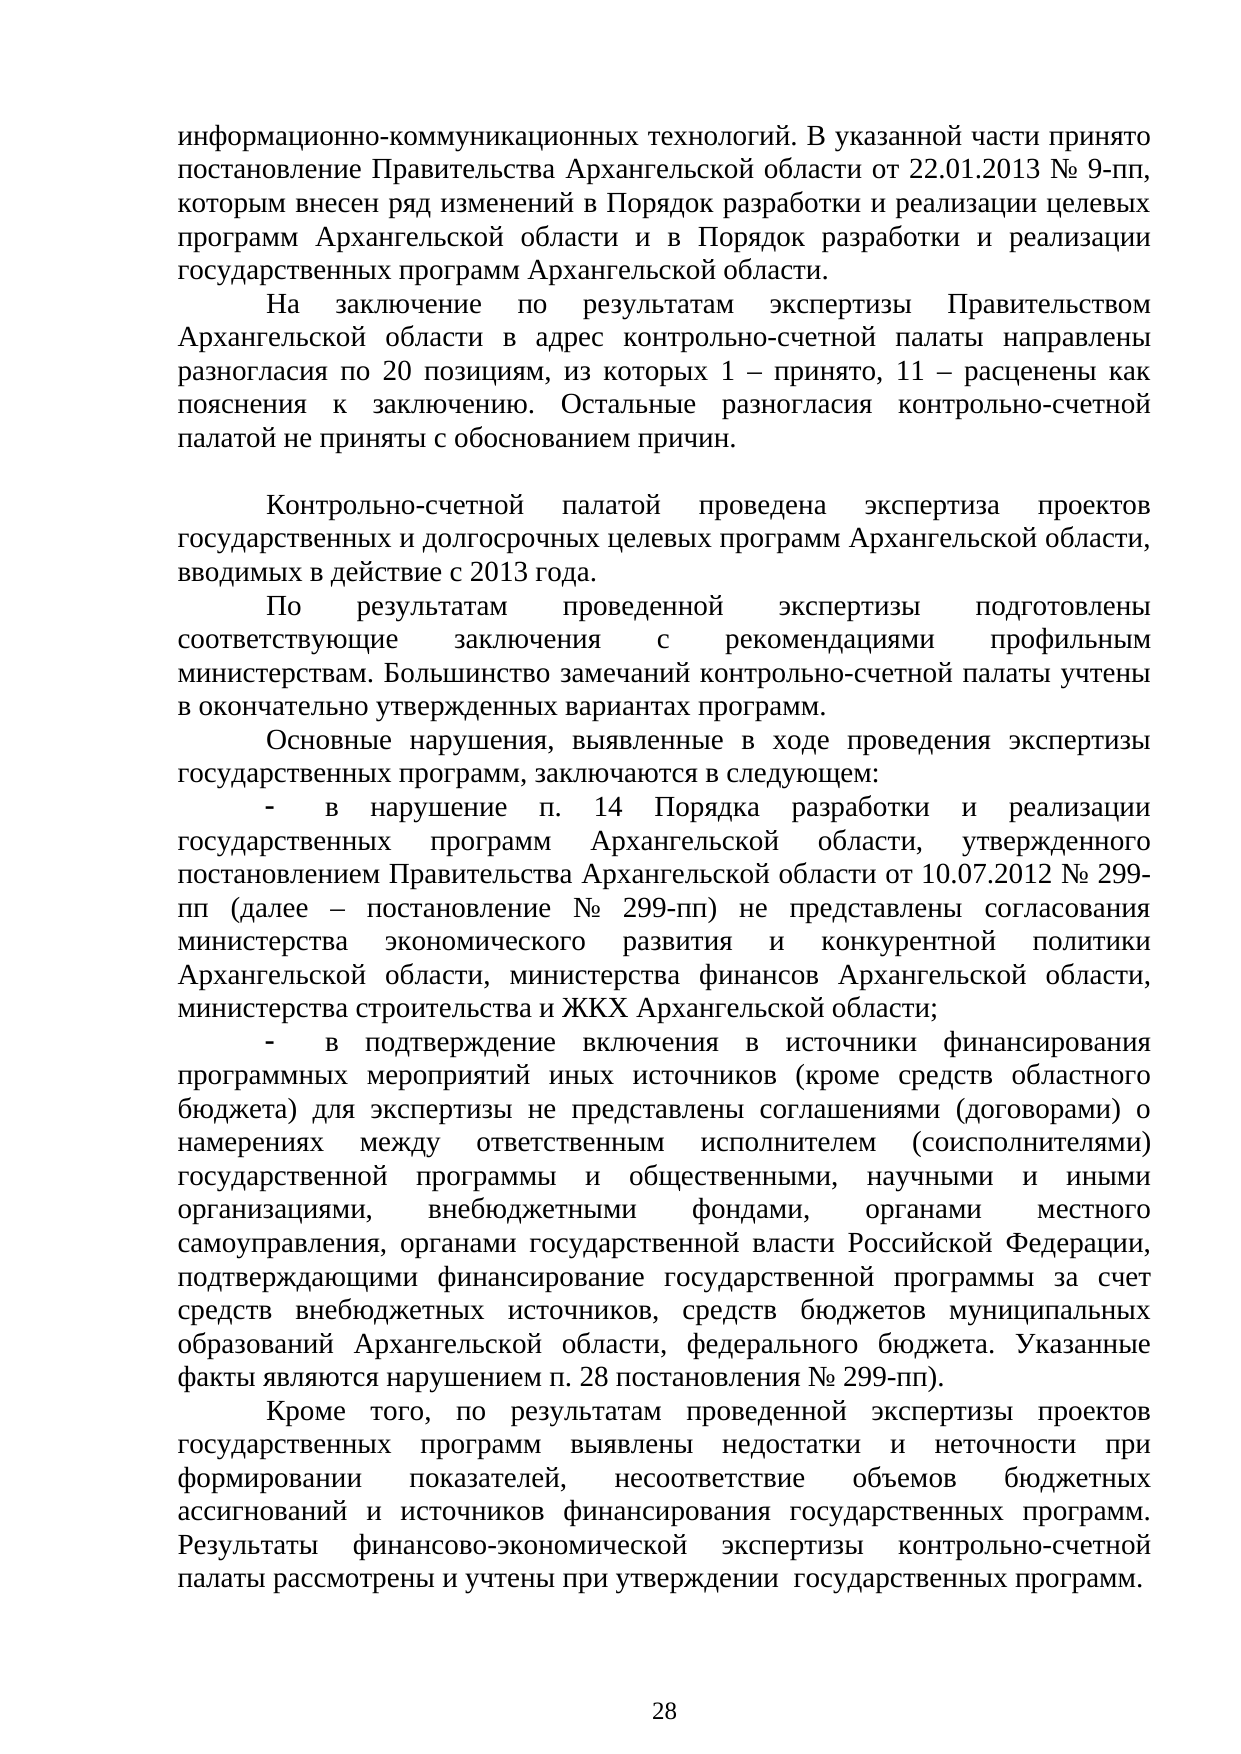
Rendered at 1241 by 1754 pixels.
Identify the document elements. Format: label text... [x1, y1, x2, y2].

text Кроме того, по результатам проведенной экспертизы проектов государственных программ выявлены недостатки и неточности при формировании показателей, несоответствие объемов бюджетных ассигнований и источников финансирования государственных программ. Результаты финансово-экономической экспертизы контрольно-счетной палаты рассмотрены и учтены при утверждении государственных программ. [177, 1393, 1152, 1594]
list в подтверждение включения в источники финансирования программных мероприятий иных источников (кроме средств областного бюджета) для экспертизы не представлены соглашениями (договорами) о намерениях между ответственным исполнителем (соисполнителями) государственной программы и общественными, научными и иными организациями, внебюджетными фондами, органами местного самоуправления, органами государственной власти Российской Федерации, подтверждающими финансирование государственной программы за счет средств внебюджетных источников, средств бюджетов муниципальных образований Архангельской области, федерального бюджета. Указанные факты являются нарушением п. 28 постановления № 299-пп). [177, 1024, 1152, 1393]
text Основные нарушения, выявленные в ходе проведения экспертизы государственных программ, заключаются в следующем: [177, 722, 1152, 789]
text На заключение по результатам экспертизы Правительством Архангельской области в адрес контрольно-счетной палаты направлены разногласия по 20 позициям, из которых 1 – принято, 11 – расценены как пояснения к заключению. Остальные разногласия контрольно-счетной палатой не приняты с обоснованием причин. [177, 286, 1152, 453]
list в нарушение п. 14 Порядка разработки и реализации государственных программ Архангельской области, утвержденного постановлением Правительства Архангельской области от 10.07.2012 № 299-пп (далее – постановление № 299-пп) не представлены согласования министерства экономического развития и конкурентной политики Архангельской области, министерства финансов Архангельской области, министерства строительства и ЖКХ Архангельской области; [177, 789, 1152, 1024]
text По результатам проведенной экспертизы подготовлены соответствующие заключения с рекомендациями профильным министерствам. Большинство замечаний контрольно-счетной палаты учтены в окончательно утвержденных вариантах программ. [177, 588, 1152, 722]
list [177, 118, 1152, 286]
text Контрольно-счетной палатой проведена экспертиза проектов государственных и долгосрочных целевых программ Архангельской области, вводимых в действие с 2013 года. [177, 487, 1152, 588]
